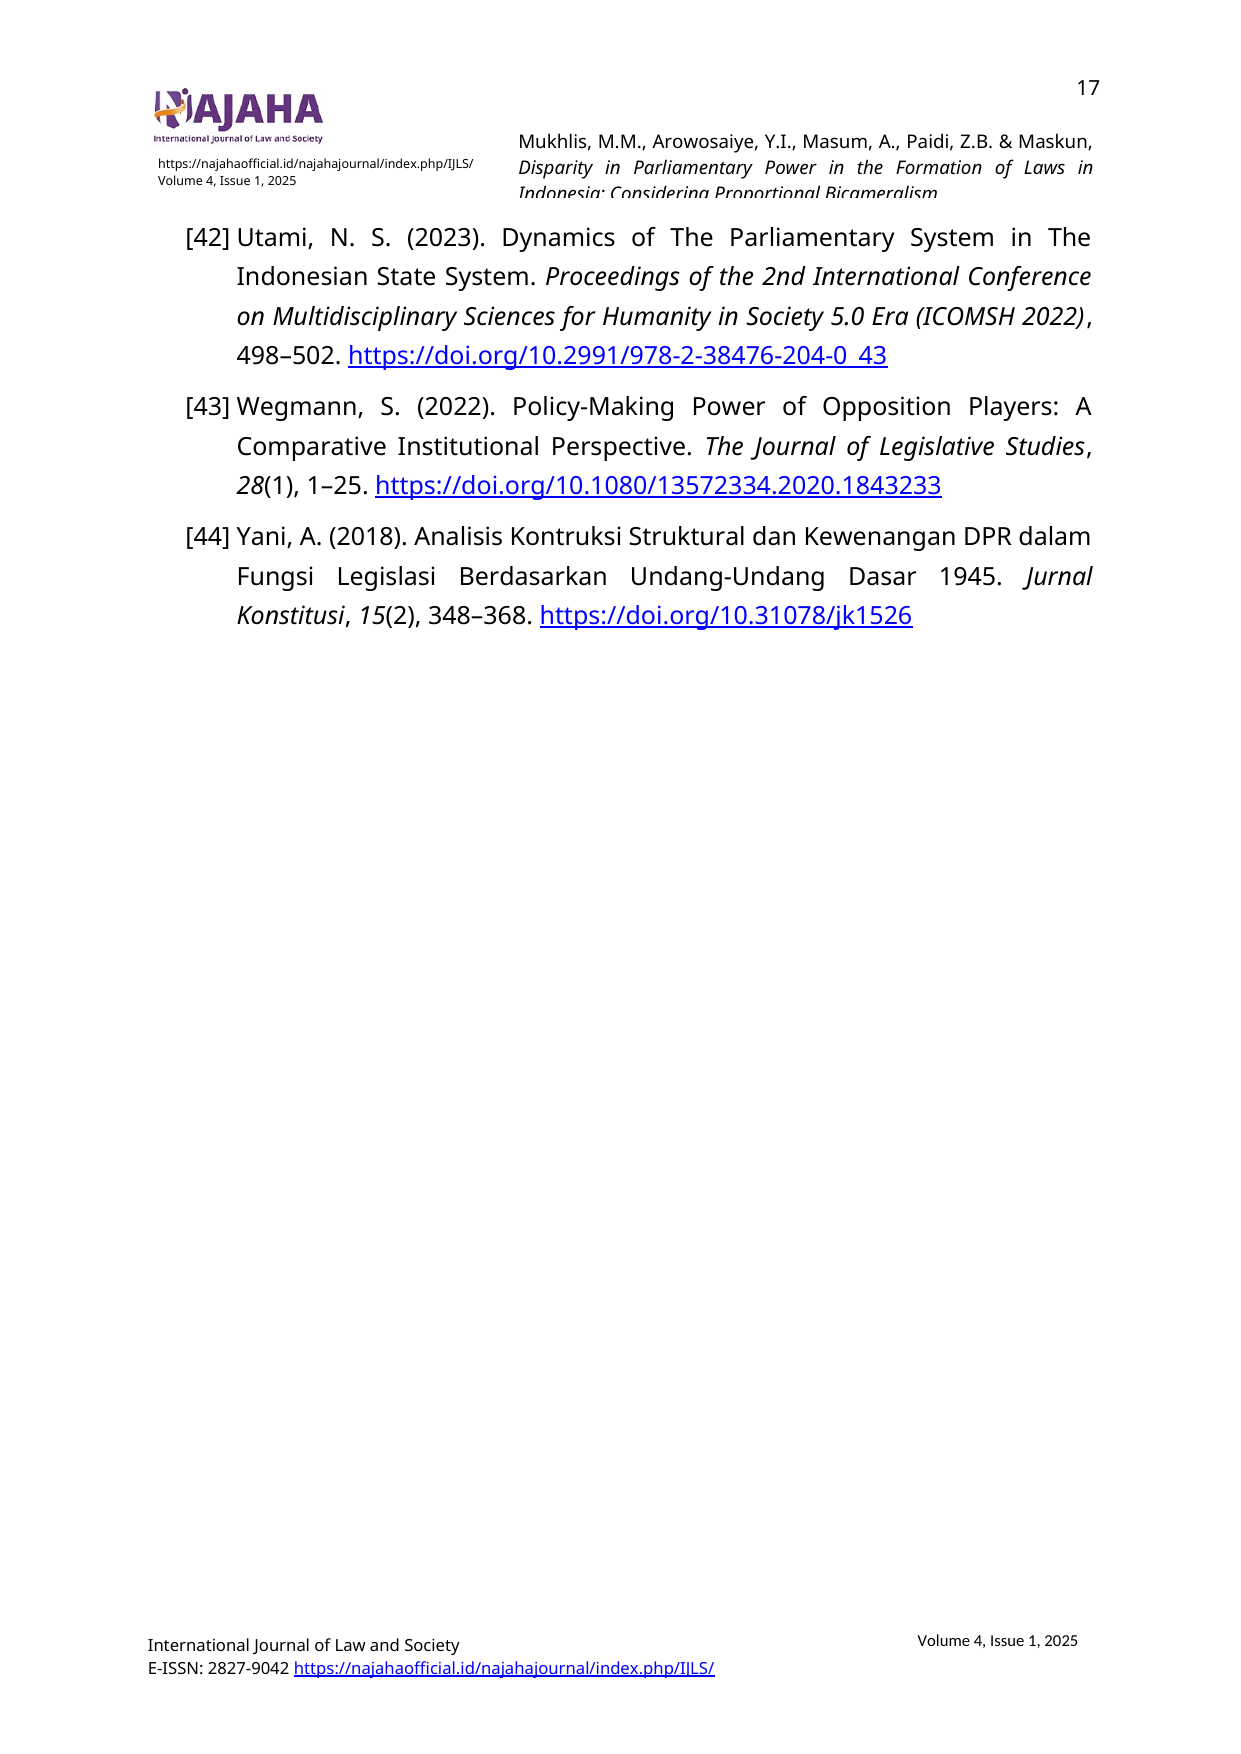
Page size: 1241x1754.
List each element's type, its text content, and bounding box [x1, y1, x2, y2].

picture [147, 75, 328, 158]
list Yani, A. (2018). Analisis Kontruksi Struktural dan Kewenangan DPR dalam Fungsi Legislasi Berdasarkan Undang-Undang Dasar 1945. Jurnal Konstitusi, 15(2), 348–368. https://doi.org/10.31078/jk1526 [185, 519, 1092, 631]
list Utami, N. S. (2023). Dynamics of The Parliamentary System in The Indonesian State System. Proceedings of the 2nd International Conference on Multidisciplinary Sciences for Humanity in Society 5.0 Era (ICOMSH 2022), 498–502. https://doi.org/10.2991/978-2-38476-204-0_43 [185, 220, 1092, 371]
list Wegmann, S. (2022). Policy-Making Power of Opposition Players: A Comparative Institutional Perspective. The Journal of Legislative Studies, 28(1), 1–25. https://doi.org/10.1080/13572334.2020.1843233 [185, 389, 1092, 501]
